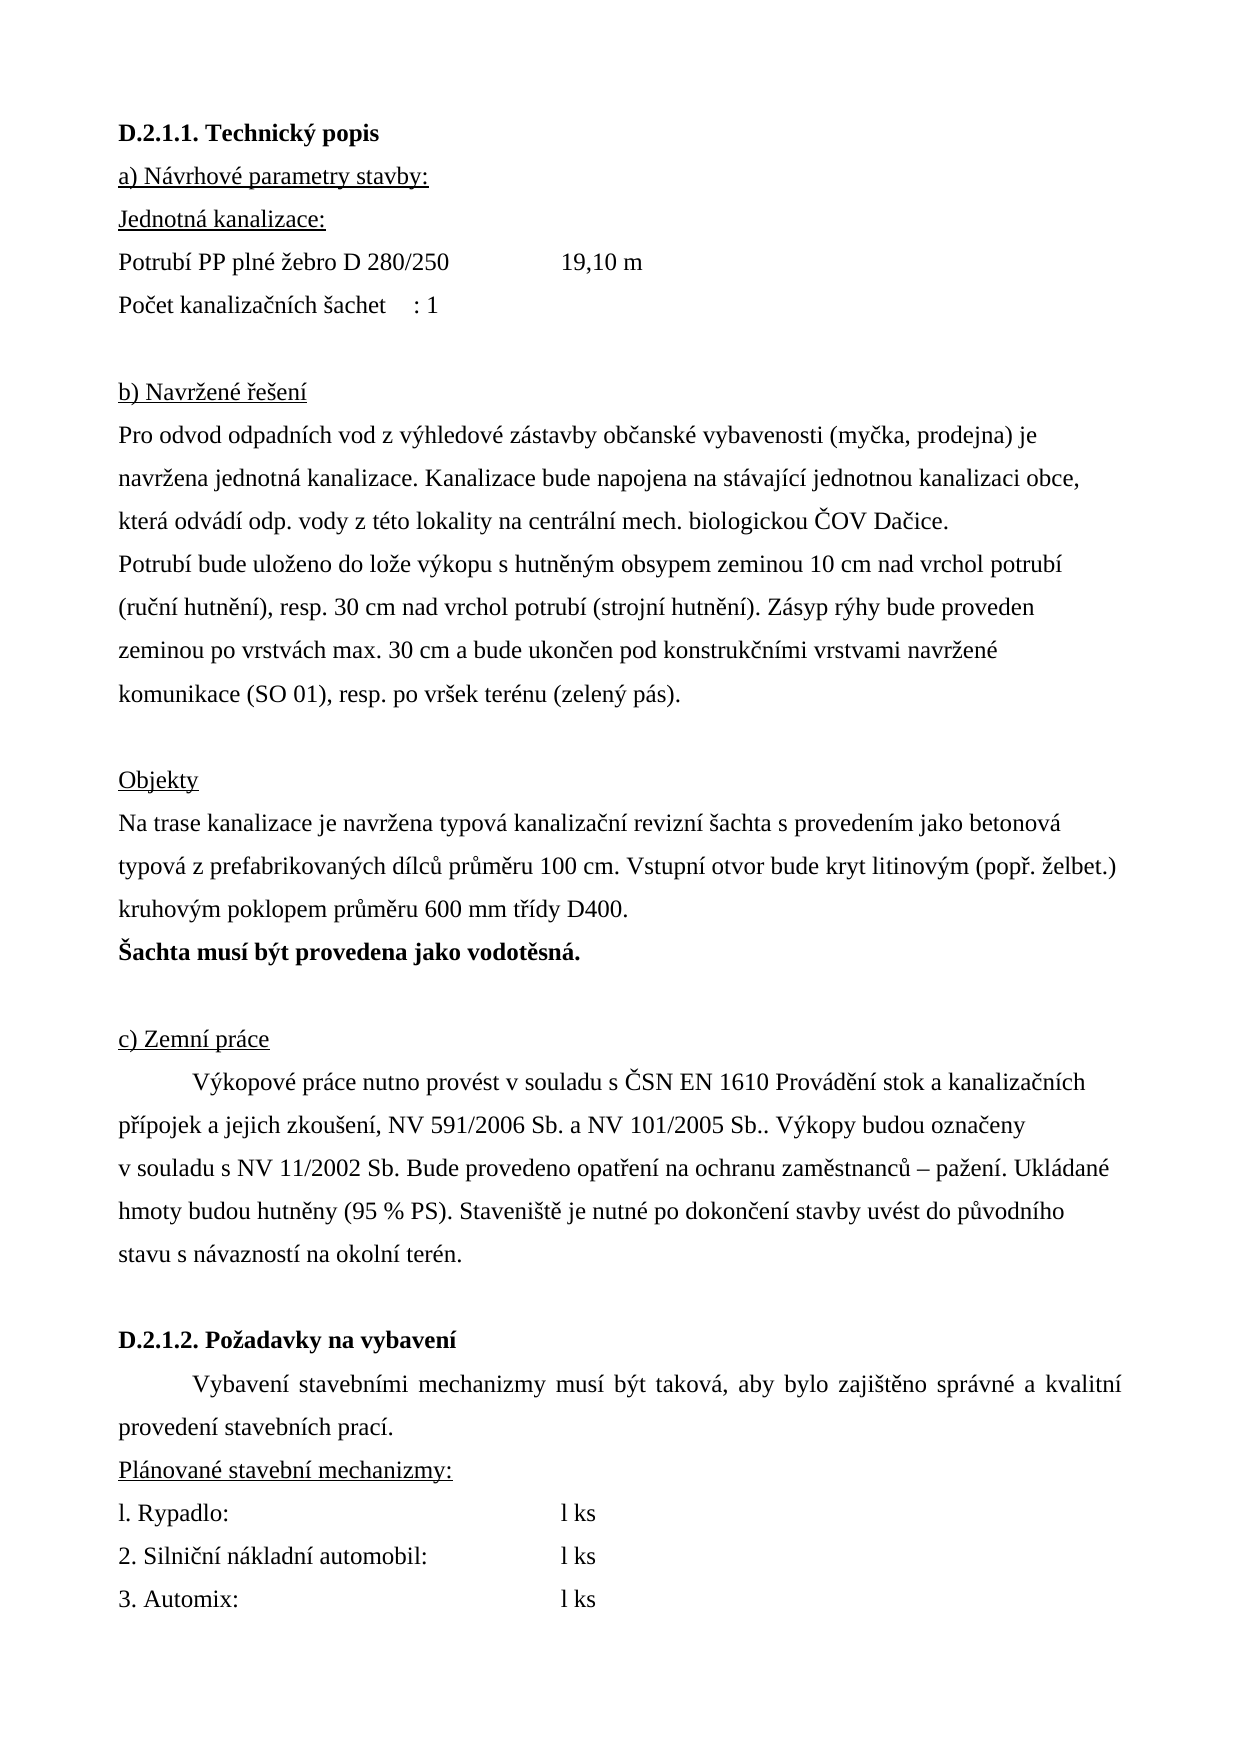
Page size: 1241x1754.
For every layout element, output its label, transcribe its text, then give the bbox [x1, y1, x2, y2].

text 2. Silniční nákladní automobil: l ks [118, 1541, 1122, 1570]
text a) Návrhové parametry stavby: [118, 161, 1122, 190]
text Potrubí bude uloženo do lože výkopu s hutněným obsypem zeminou 10 cm nad vrchol potrubí (ruční hutnění), resp. 30 cm nad vrchol potrubí (strojní hutnění). Zásyp rýhy bude proveden zeminou po vrstvách max. 30 cm a bude ukončen pod konstrukčními vrstvami navržené komunikace (SO 01), resp. po vršek terénu (zelený pás). [118, 549, 1122, 707]
text Potrubí PP plné žebro D 280/250 19,10 m [118, 247, 1122, 276]
text l. Rypadlo: l ks [118, 1498, 1122, 1527]
text Na trase kanalizace je navržena typová kanalizační revizní šachta s provedením jako betonová typová z prefabrikovaných dílců průměru 100 cm. Vstupní otvor bude kryt litinovým (popř. želbet.) kruhovým poklopem průměru 600 mm třídy D400. [118, 808, 1122, 923]
text D.2.1.1. Technický popis [118, 118, 1122, 147]
text Počet kanalizačních šachet : 1 [118, 291, 1122, 319]
text b) Navržené řešení [118, 377, 1122, 406]
text c) Zemní práce [118, 1024, 1122, 1052]
text Jednotná kanalizace: [118, 204, 1122, 233]
text Objekty [118, 765, 1122, 794]
text Šachta musí být provedena jako vodotěsná. [118, 937, 1122, 966]
text Plánované stavební mechanizmy: [118, 1455, 1122, 1484]
text Pro odvod odpadních vod z výhledové zástavby občanské vybavenosti (myčka, prodejna) je navržena jednotná kanalizace. Kanalizace bude napojena na stávající jednotnou kanalizaci obce, která odvádí odp. vody z této lokality na centrální mech. biologickou ČOV Dačice. [118, 420, 1122, 535]
text D.2.1.2. Požadavky na vybavení [118, 1326, 1122, 1354]
text Vybavení stavebními mechanizmy musí být taková, aby bylo zajištěno správné a kvalitní provedení stavebních prací. [118, 1369, 1122, 1441]
text Výkopové práce nutno provést v souladu s ČSN EN 1610 Provádění stok a kanalizačních přípojek a jejich zkoušení, NV 591/2006 Sb. a NV 101/2005 Sb.. Výkopy budou označeny v souladu s NV 11/2002 Sb. Bude provedeno opatření na ochranu zaměstnanců – pažení. Ukládané hmoty budou hutněny (95 % PS). Staveniště je nutné po dokončení stavby uvést do původního stavu s návazností na okolní terén. [118, 1067, 1122, 1268]
text 3. Automix: l ks [118, 1584, 1122, 1613]
